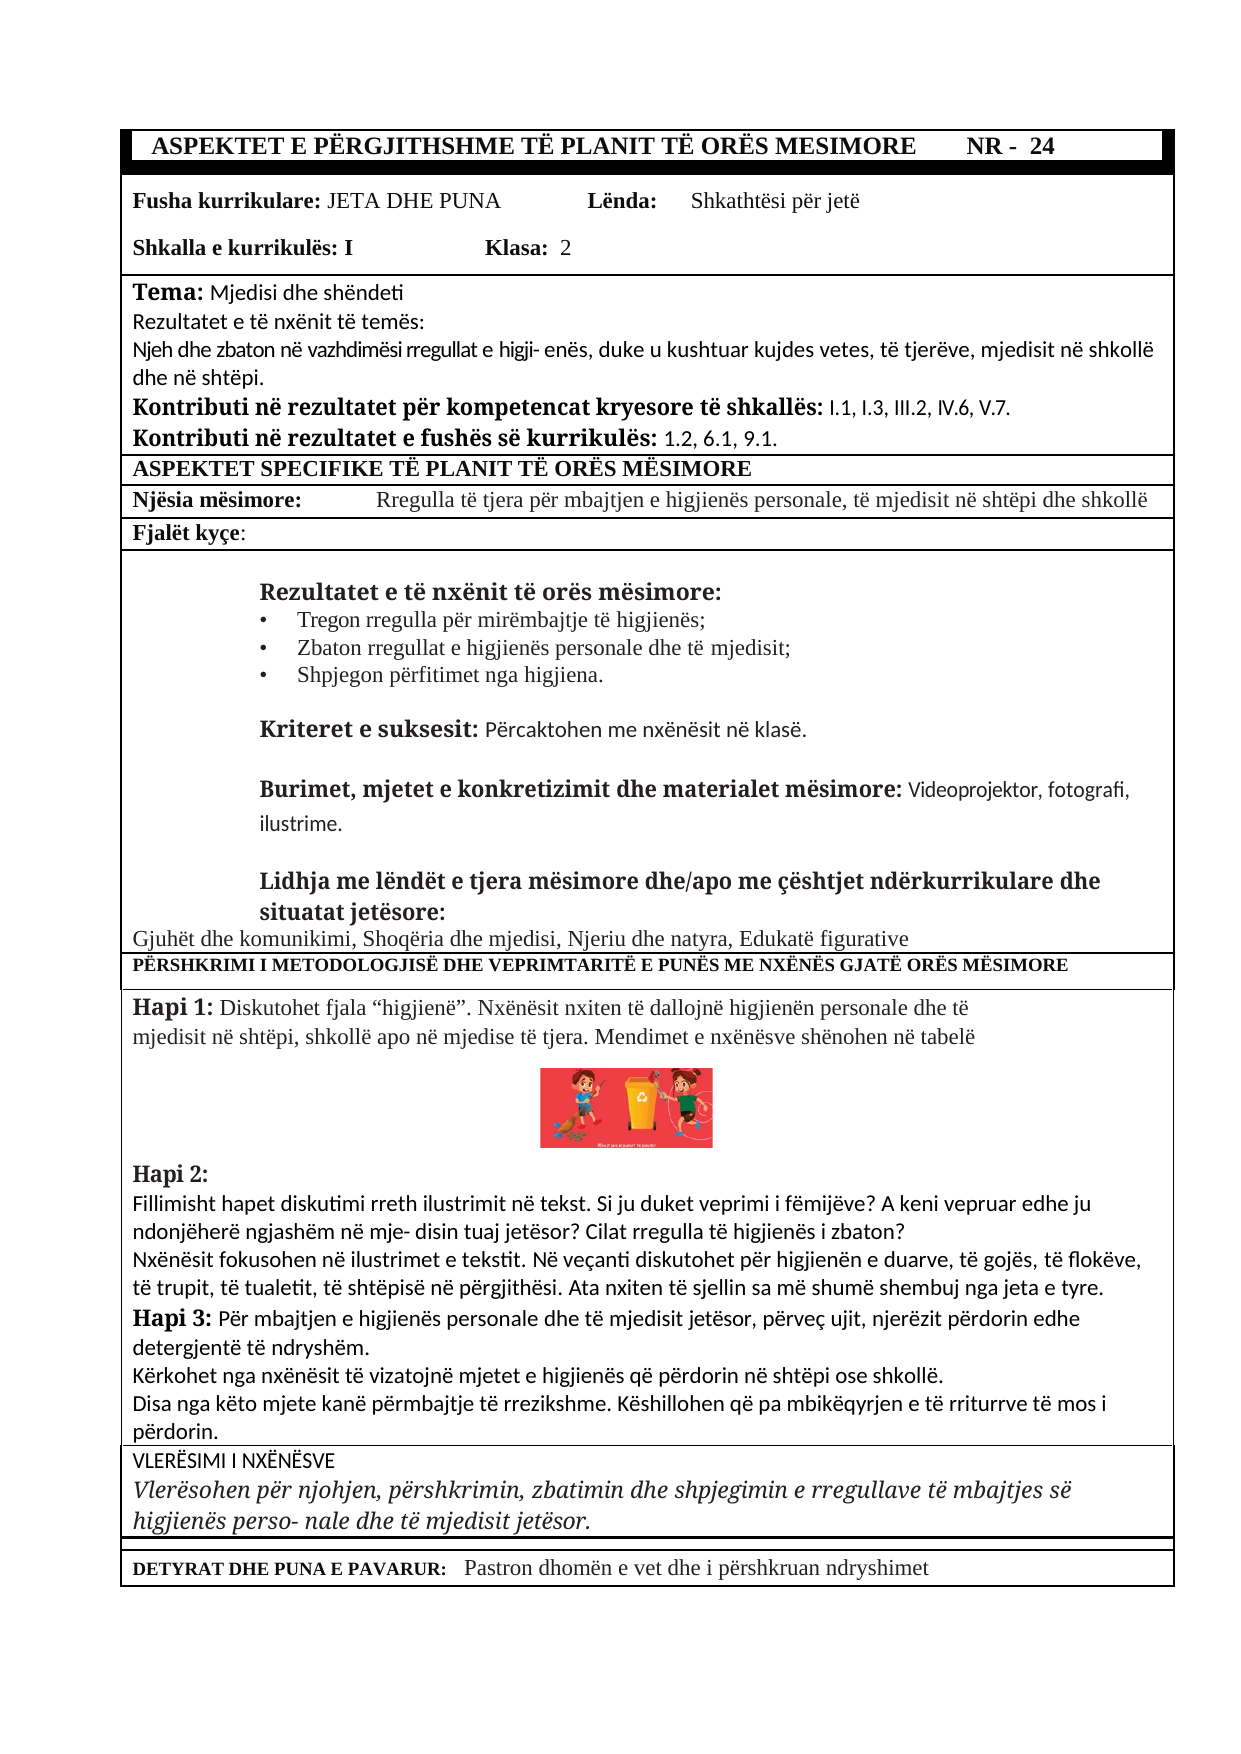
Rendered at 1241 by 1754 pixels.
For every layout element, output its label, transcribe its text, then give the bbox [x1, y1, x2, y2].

table_header ASPEKTET E PËRGJITHSHME TË PLANIT TË ORËS MESIMORE NR - 24 [122, 131, 1173, 173]
table_cell PËRSHKRIMI I METODOLOGJISË DHE VEPRIMTARITË E PUNËS ME NXËNËS GJATË ORËS MËSIMORE [122, 954, 1173, 989]
picture [540, 1068, 713, 1148]
table_cell ASPEKTET SPECIFIKE TË PLANIT TË ORËS MËSIMORE [122, 456, 1173, 484]
table_cell Njësia mësimore: Rregulla të tjera për mbajtjen e higjienës personale, të mjedisit në shtëpi dhe shkollë [122, 486, 1173, 517]
table_cell [122, 1539, 1173, 1549]
table_cell DETYRAT DHE PUNA E PAVARUR: Pastron dhomën e vet dhe i përshkruan ndryshimet [122, 1551, 1173, 1585]
table_cell Hapi 1: Diskutohet fjala “higjienë”. Nxënësit nxiten të dallojnë higjienën personale dhe të mjedisit në shtëpi, shkollë apo në mjedise të tjera. Mendimet e nxënësve shënohen në tabelë Hapi 2: Fillimisht hapet diskutimi rreth ilustrimit në tekst. Si ju duket veprimi i fëmijëve? A keni vepruar edhe ju ndonjëherë ngjashëm në mje- disin tuaj jetësor? Cilat rregulla të higjienës i zbaton? Nxënësit fokusohen në ilustrimet e tekstit. Në veçanti diskutohet për higjienën e duarve, të gojës, të flokëve, të trupit, të tualetit, të shtëpisë në përgjithësi. Ata nxiten të sjellin sa më shumë shembuj nga jeta e tyre. Hapi 3: Për mbajtjen e higjienës personale dhe të mjedisit jetësor, përveç ujit, njerëzit përdorin edhe detergjentë të ndryshëm. Kërkohet nga nxënësit të vizatojnë mjetet e higjienës që përdorin në shtëpi ose shkollë. Disa nga këto mjete kanë përmbajtje të rrezikshme. Këshillohen që pa mbikëqyrjen e të rriturrve të mos i përdorin. [122, 989, 1173, 1445]
table_cell Tema: Mjedisi dhe shëndeti Rezultatet e të nxënit të temës: Njeh dhe zbaton në vazhdimësi rregullat e higji- enës, duke u kushtuar kujdes vetes, të tjerëve, mjedisit në shkollë dhe në shtëpi. Kontributi në rezultatet për kompetencat kryesore të shkallës: I.1, I.3, III.2, IV.6, V.7. Kontributi në rezultatet e fushës së kurrikulës: 1.2, 6.1, 9.1. [122, 276, 1173, 453]
table_cell Fusha kurrikulare: JETA DHE PUNA Lënda: Shkathtësi për jetë Shkalla e kurrikulës: I Klasa: 2 [122, 175, 1173, 273]
table_cell Rezultatet e të nxënit të orës mësimore: Tregon rregulla për mirëmbajtje të higjienës; Zbaton rregullat e higjienës personale dhe të mjedisit; Shpjegon përfitimet nga higjiena. Kriteret e suksesit: Përcaktohen me nxënësit në klasë. Burimet, mjetet e konkretizimit dhe materialet mësimore: Videoprojektor, fotografi, ilustrime. Lidhja me lëndët e tjera mësimore dhe/apo me çështjet ndërkurrikulare dhe situatat jetësore: Gjuhët dhe komunikimi, Shoqëria dhe mjedisi, Njeriu dhe natyra, Edukatë figurative [122, 551, 1173, 952]
table_cell Fjalët kyçe: [122, 519, 1173, 549]
table_cell VLERËSIMI I NXËNËSVE Vlerësohen për njohjen, përshkrimin, zbatimin dhe shpjegimin e rregullave të mbajtjes së higjienës perso- nale dhe të mjedisit jetësor. [122, 1445, 1173, 1536]
